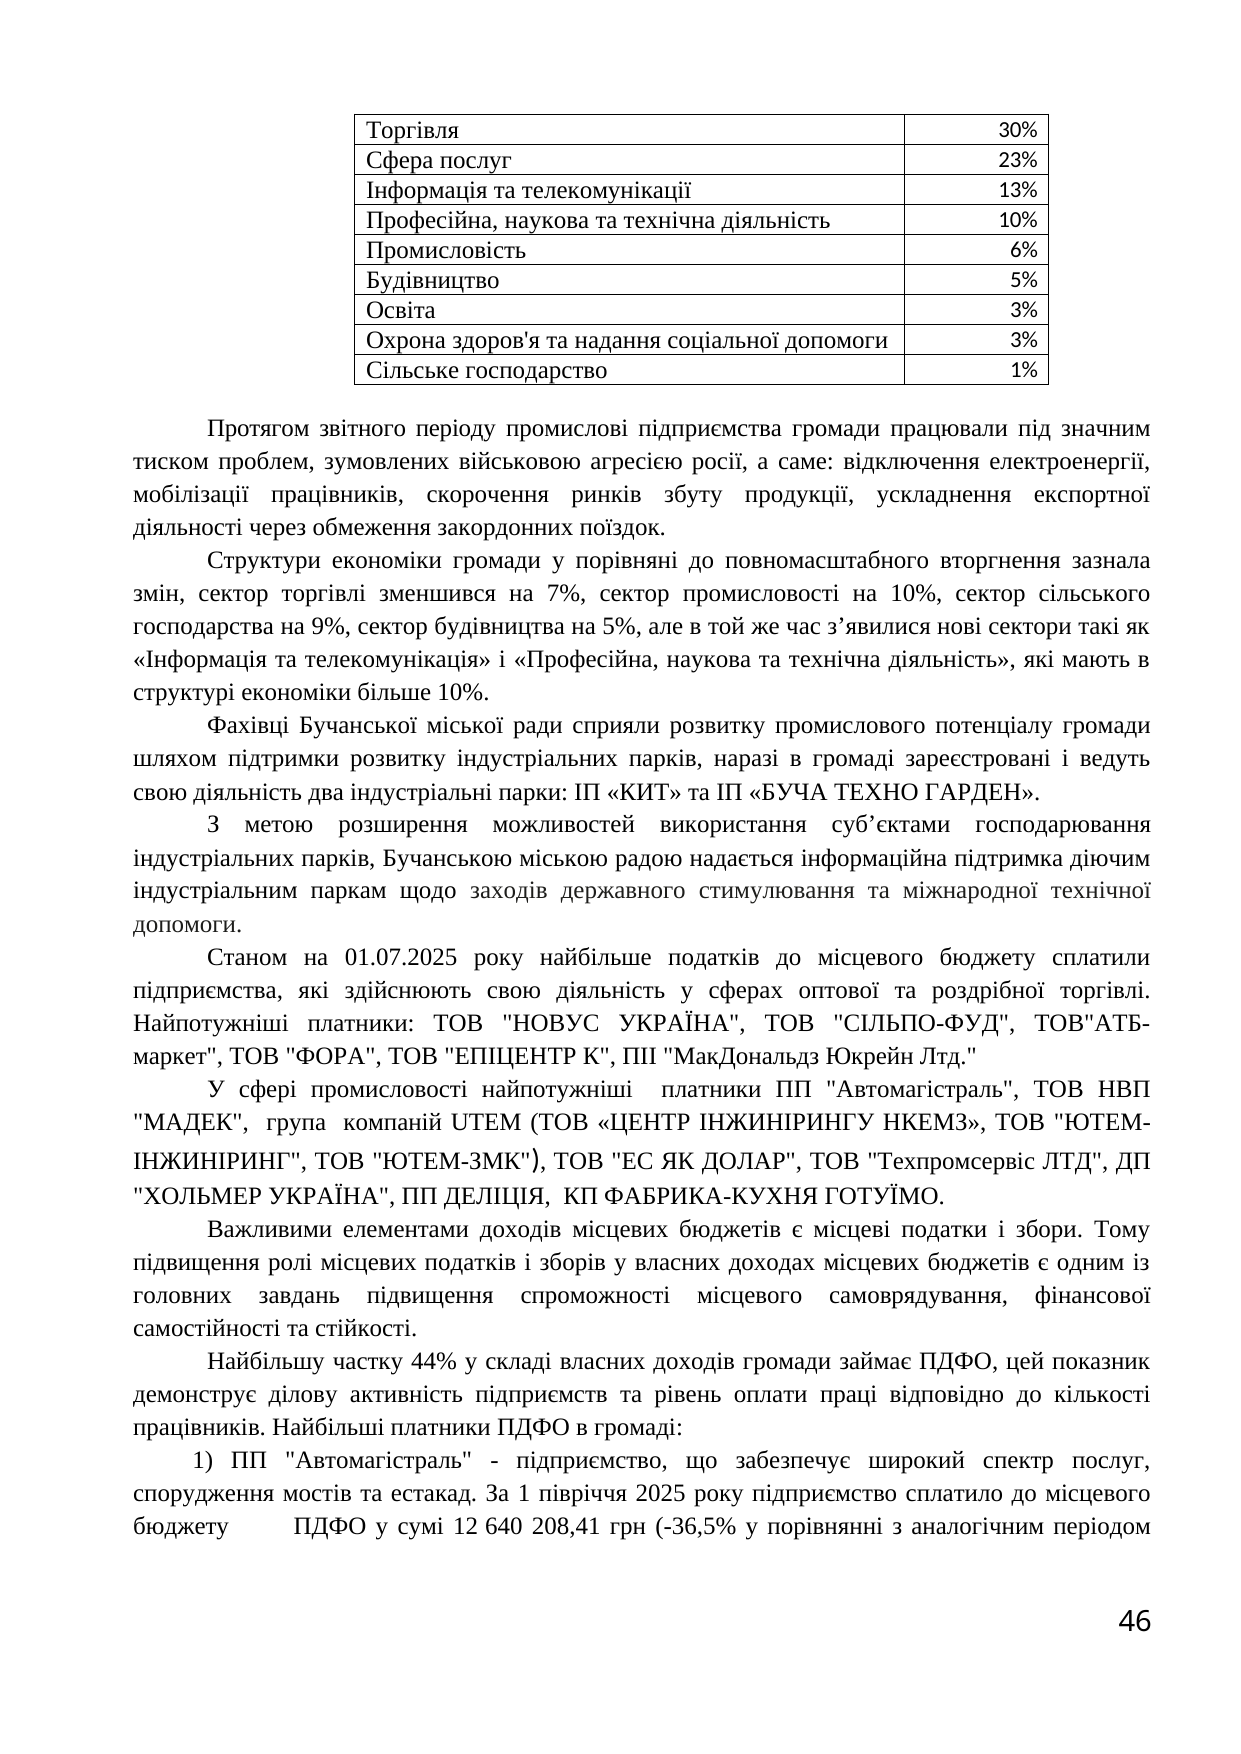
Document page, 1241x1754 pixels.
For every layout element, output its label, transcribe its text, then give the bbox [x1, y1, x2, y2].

table_cell 13% [905, 175, 1048, 203]
text Структури економіки громади у порівняні до повномасштабного вторгнення зазнала змін, сектор торгівлі зменшився на 7%, сектор промисловості на 10%, сектор сільського господарства на 9%, сектор будівництва на 5%, але в той же час з’явилися нові сектори такі як «Інформація та телекомунікація» і «Професійна, наукова та технічна діяльність», які мають в структурі економіки більше 10%. [133, 545, 1152, 706]
text Протягом звітного періоду промислові підприємства громади працювали під значним тиском проблем, зумовлених військовою агресією росії, а саме: відключення електроенергії, мобілізації працівників, скорочення ринків збуту продукції, ускладнення експортної діяльності через обмеження закордонних поїздок. [133, 413, 1152, 541]
table_cell 10% [905, 205, 1048, 233]
text У сфері промисловості найпотужніші платники ПП "Автомагістраль", ТОВ НВП "МАДЕК", група компаній UTEM (ТОВ «ЦЕНТР IНЖИНIРИНГУ НКЕМЗ», ТОВ "ЮТЕМ-ІНЖИНІРИНГ", ТОВ "ЮТЕМ-ЗМК"), ТОВ "ЕС ЯК ДОЛАР", ТОВ "Техпромсервіс ЛТД", ДП "ХОЛЬМЕР УКРАЇНА", ПП ДЕЛІЦІЯ, КП ФАБРИКА-КУХНЯ ГОТУЇМО. [133, 1074, 1152, 1209]
table_cell Сільське господарство [355, 355, 904, 383]
table_cell Професійна, наукова та технічна діяльність [355, 205, 904, 233]
table_cell Охрона здоров'я та надання соціальної допомоги [355, 325, 904, 353]
table_cell Освіта [355, 295, 904, 323]
table_cell Торгівля [355, 115, 904, 143]
table_cell Будівництво [355, 265, 904, 293]
text З метою розширення можливостей використання суб’єктами господарювання індустріальних парків, Бучанською міською радою надається інформаційна підтримка діючим індустріальним паркам щодо заходів державного стимулювання та міжнародної технічної допомоги. [133, 809, 1152, 937]
table_cell 1% [905, 355, 1048, 383]
table_cell 6% [905, 235, 1048, 263]
table_cell 3% [905, 295, 1048, 323]
text Станом на 01.07.2025 року найбільше податків до місцевого бюджету сплатили підприємства, які здійснюють свою діяльність у сферах оптової та роздрібної торгівлі. Найпотужніші платники: ТОВ "НОВУС УКРАЇНА", ТОВ "СІЛЬПО-ФУД", ТОВ"АТБ-маркет", ТОВ "ФОРА", ТОВ "ЕПІЦЕНТР К", ПІІ "МакДональдз Юкрейн Лтд." [133, 942, 1152, 1069]
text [133, 1445, 1152, 1540]
table_cell 3% [905, 325, 1048, 353]
table_cell Промисловість [355, 235, 904, 263]
text Фахівці Бучанської міської ради сприяли розвитку промислового потенціалу громади шляхом підтримки розвитку індустріальних парків, наразі в громаді зареєстровані і ведуть свою діяльність два індустріальні парки: ІП «КИТ» та ІП «БУЧА ТЕХНО ГАРДЕН». [133, 711, 1152, 805]
table_cell 5% [905, 265, 1048, 293]
table_cell 30% [905, 115, 1048, 143]
text Найбільшу частку 44% у складі власних доходів громади займає ПДФО, цей показник демонструє ділову активність підприємств та рівень оплати праці відповідно до кількості працівників. Найбільші платники ПДФО в громаді: [133, 1346, 1152, 1441]
table_cell Сфера послуг [355, 145, 904, 173]
table_cell 23% [905, 145, 1048, 173]
text Важливими елементами доходів місцевих бюджетів є місцеві податки і збори. Тому підвищення ролі місцевих податків і зборів у власних доходах місцевих бюджетів є одним із головних завдань підвищення спроможності місцевого самоврядування, фінансової самостійності та стійкості. [133, 1214, 1152, 1342]
table_cell Інформація та телекомунікації [355, 175, 904, 203]
